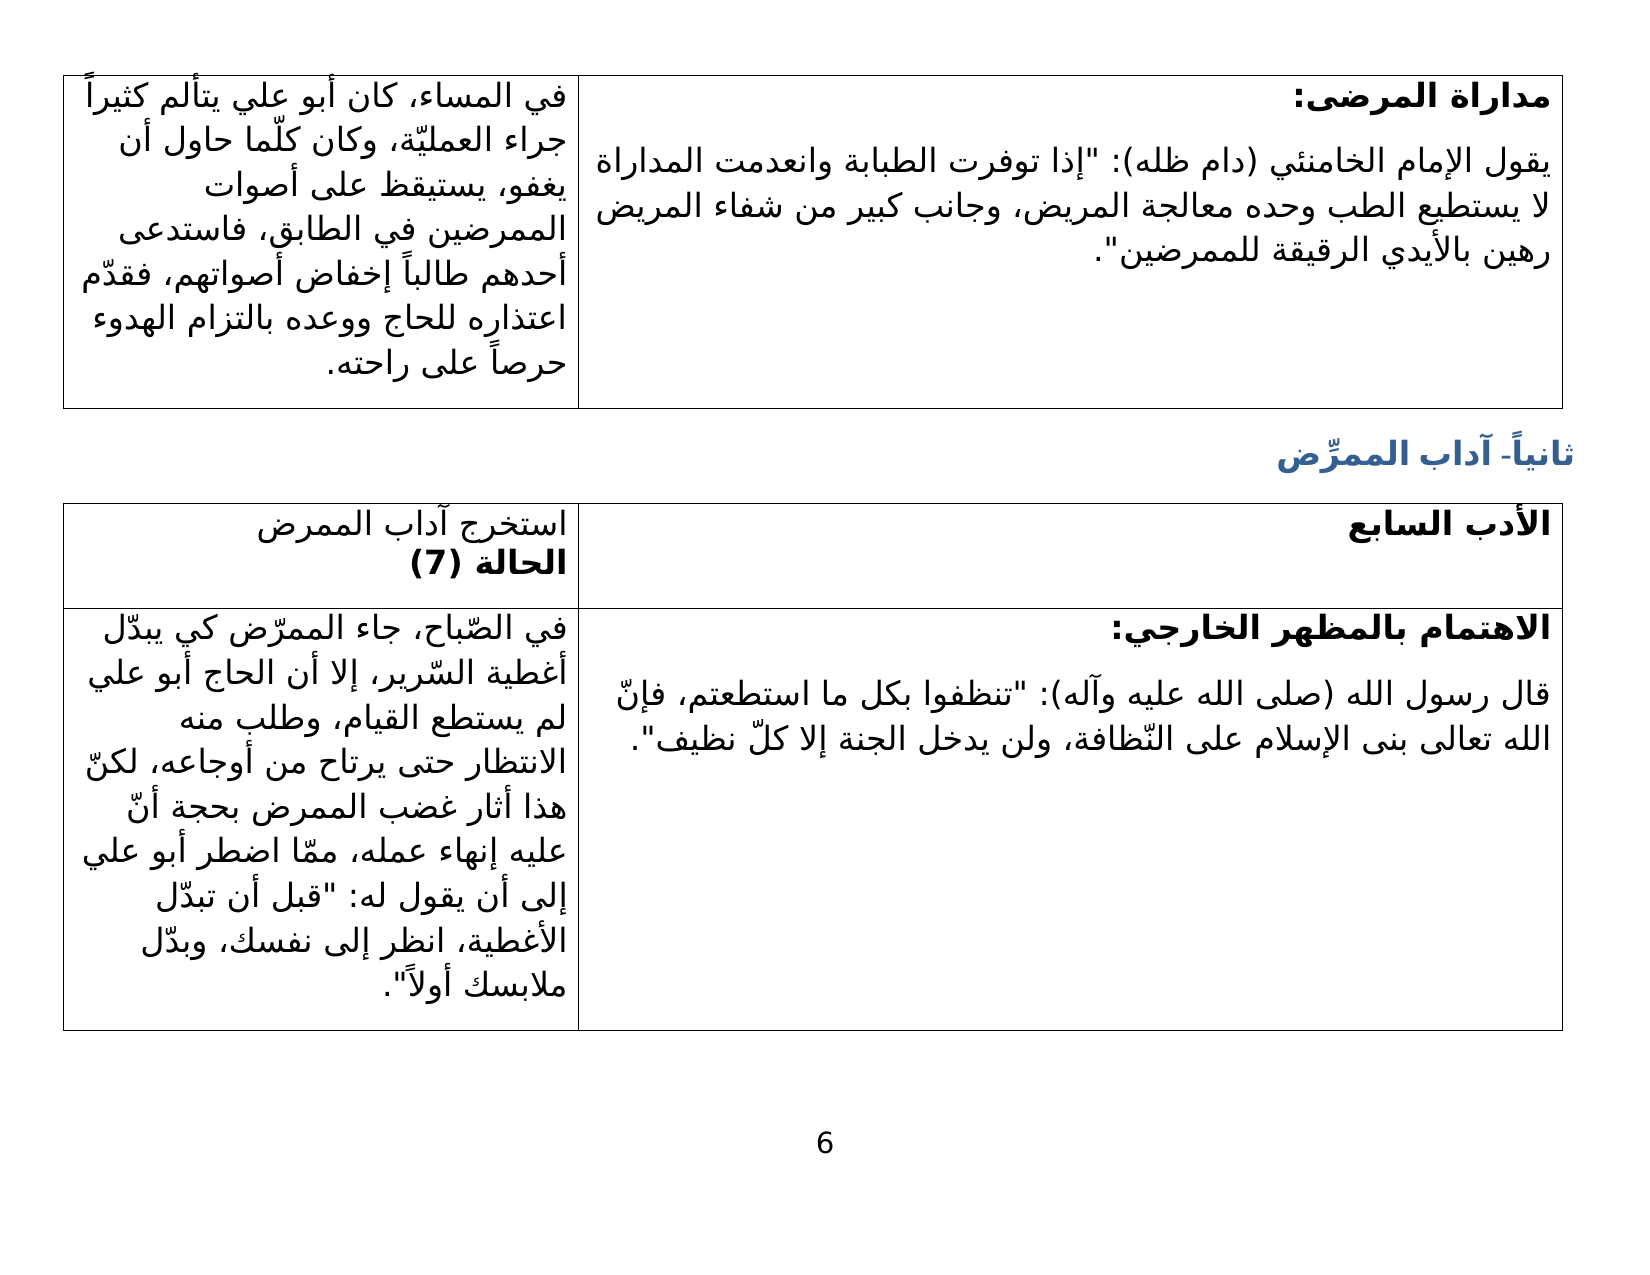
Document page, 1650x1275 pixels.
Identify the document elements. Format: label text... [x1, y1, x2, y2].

table_cell مداراة المرضى: يقول الإمام الخامنئي (دام ظله): "إذا توفرت الطبابة وانعدمت المداراة لا يستطيع الطب وحده معالجة المريض، وجانب كبير من شفاء المريض رهين بالأيدي الرقيقة للممرضين". [579, 76, 1562, 408]
table_cell في المساء، كان أبو علي يتألم كثيراً جراء العمليّة، وكان كلّما حاول أن يغفو، يستيقظ على أصوات الممرضين في الطابق، فاستدعى أحدهم طالباً إخفاض أصواتهم، فقدّم اعتذاره للحاج ووعده بالتزام الهدوء حرصاً على راحته. [64, 76, 578, 408]
table_header استخرج آداب الممرض الحالة (7) [64, 504, 578, 608]
table_header الأدب السابع [579, 504, 1562, 608]
table_cell في الصّباح، جاء الممرّض كي يبدّل أغطية السّرير، إلا أن الحاج أبو علي لم يستطع القيام، وطلب منه الانتظار حتى يرتاح من أوجاعه، لكنّ هذا أثار غضب الممرض بحجة أنّ عليه إنهاء عمله، ممّا اضطر أبو علي إلى أن يقول له: "قبل أن تبدّل الأغطية، انظر إلى نفسك، وبدّل ملابسك أولاً". [64, 609, 578, 1030]
table_cell الاهتمام بالمظهر الخارجي: قال رسول الله (صلى الله عليه وآله): "تنظفوا بكل ما استطعتم، فإنّ الله تعالى بنى الإسلام على النّظافة، ولن يدخل الجنة إلا كلّ نظيف". [579, 609, 1562, 1030]
subtitle ثانياً- آداب الممرِّض [75, 434, 1575, 473]
